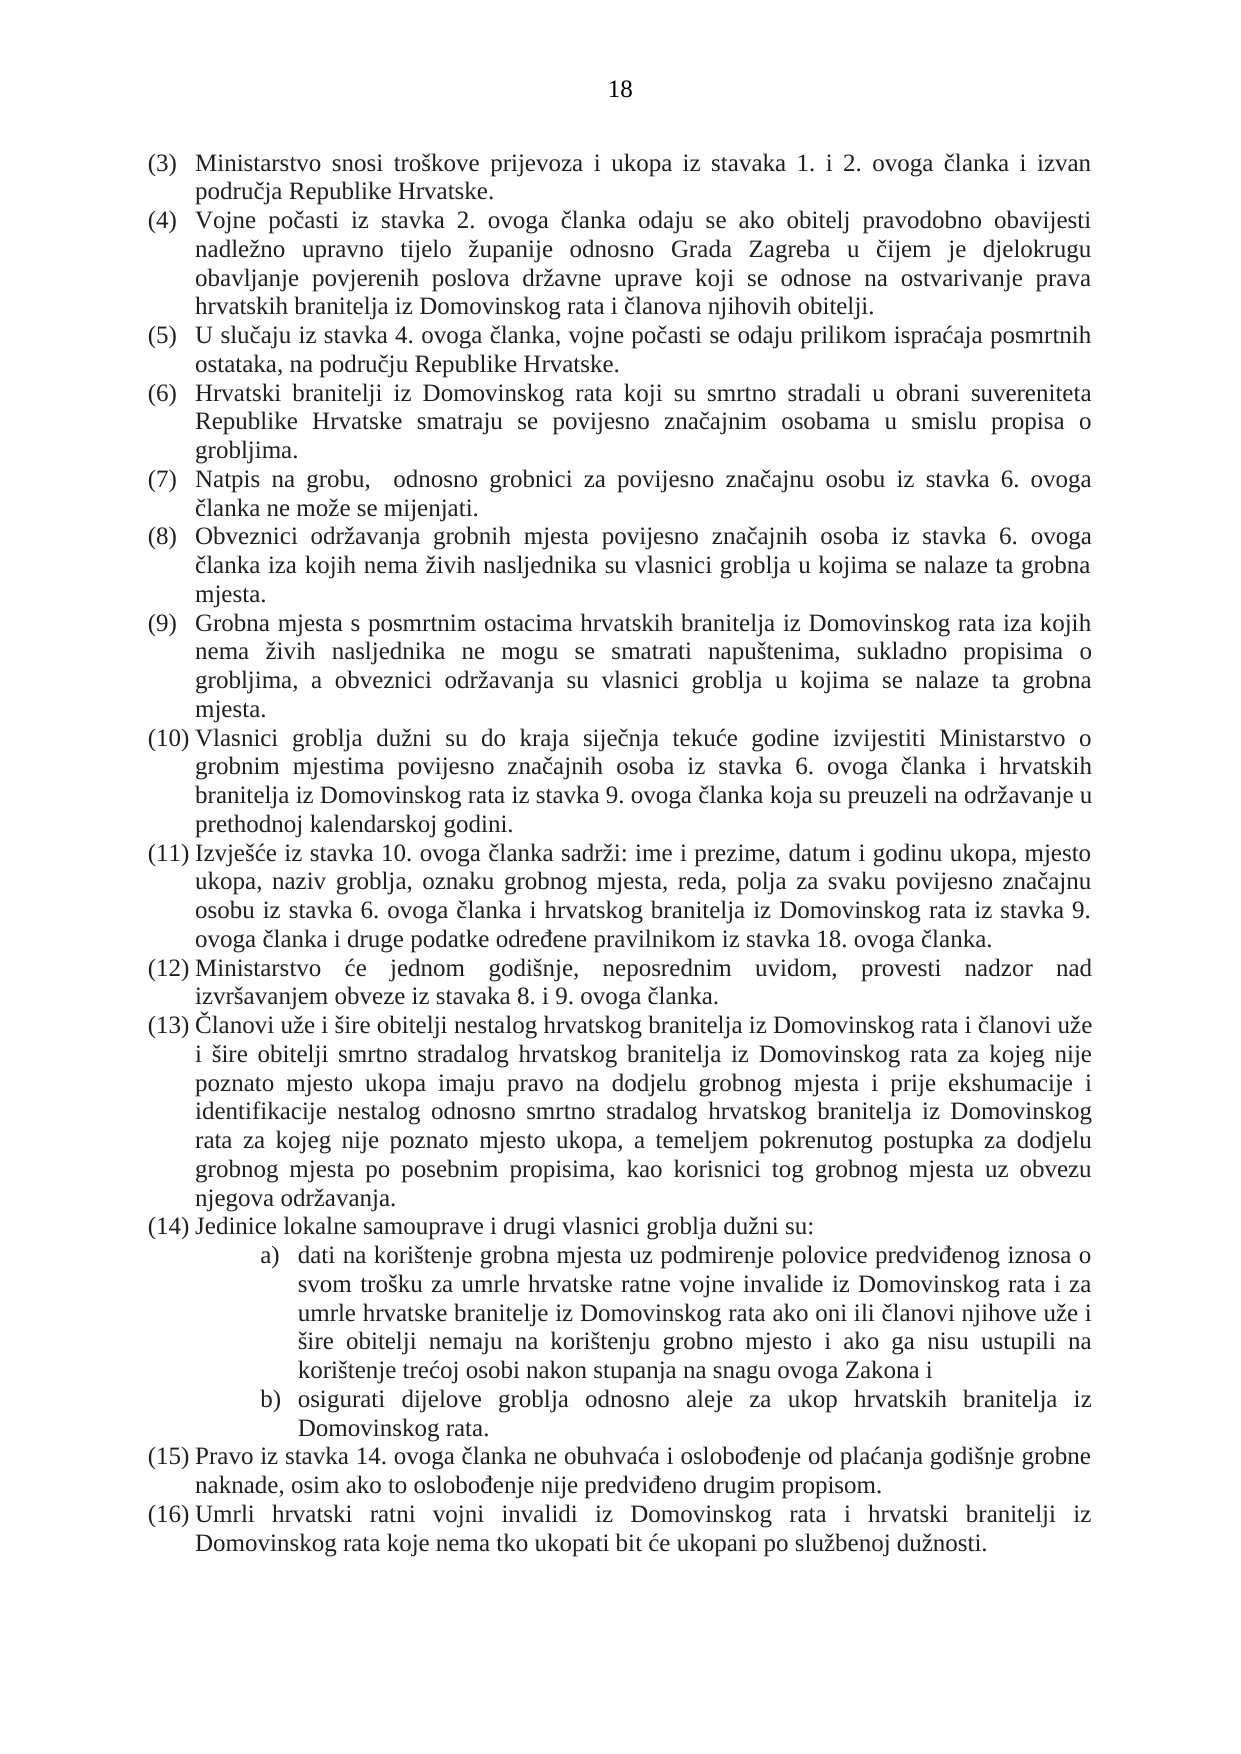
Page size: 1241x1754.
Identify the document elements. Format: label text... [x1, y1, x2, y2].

list Umrli hrvatski ratni vojni invalidi iz Domovinskog rata i hrvatski branitelji iz Domovinskog rata koje nema tko ukopati bit će ukopani po službenoj dužnosti. [148, 1499, 1093, 1556]
list osigurati dijelove groblja odnosno aleje za ukop hrvatskih branitelja iz Domovinskog rata. [260, 1384, 1093, 1441]
list dati na korištenje grobna mjesta uz podmirenje polovice predviđenog iznosa o svom trošku za umrle hrvatske ratne vojne invalide iz Domovinskog rata i za umrle hrvatske branitelje iz Domovinskog rata ako oni ili članovi njihove uže i šire obitelji nemaju na korištenju grobno mjesto i ako ga nisu ustupili na korištenje trećoj osobi nakon stupanja na snagu ovoga Zakona i [260, 1240, 1093, 1384]
list Hrvatski branitelji iz Domovinskog rata koji su smrtno stradali u obrani suvereniteta Republike Hrvatske smatraju se povijesno značajnim osobama u smislu propisa o grobljima. [148, 378, 1093, 464]
list Članovi uže i šire obitelji nestalog hrvatskog branitelja iz Domovinskog rata i članovi uže i šire obitelji smrtno stradalog hrvatskog branitelja iz Domovinskog rata za kojeg nije poznato mjesto ukopa imaju pravo na dodjelu grobnog mjesta i prije ekshumacije i identifikacije nestalog odnosno smrtno stradalog hrvatskog branitelja iz Domovinskog rata za kojeg nije poznato mjesto ukopa, a temeljem pokrenutog postupka za dodjelu grobnog mjesta po posebnim propisima, kao korisnici tog grobnog mjesta uz obvezu njegova održavanja. [148, 1010, 1093, 1211]
list U slučaju iz stavka 4. ovoga članka, vojne počasti se odaju prilikom ispraćaja posmrtnih ostataka, na području Republike Hrvatske. [148, 320, 1093, 378]
list Izvješće iz stavka 10. ovoga članka sadrži: ime i prezime, datum i godinu ukopa, mjesto ukopa, naziv groblja, oznaku grobnog mjesta, reda, polja za svaku povijesno značajnu osobu iz stavka 6. ovoga članka i hrvatskog branitelja iz Domovinskog rata iz stavka 9. ovoga članka i druge podatke određene pravilnikom iz stavka 18. ovoga članka. [148, 838, 1093, 953]
list Grobna mjesta s posmrtnim ostacima hrvatskih branitelja iz Domovinskog rata iza kojih nema živih nasljednika ne mogu se smatrati napuštenima, sukladno propisima o grobljima, a obveznici održavanja su vlasnici groblja u kojima se nalaze ta grobna mjesta. [148, 608, 1093, 723]
list Ministarstvo snosi troškove prijevoza i ukopa iz stavaka 1. i 2. ovoga članka i izvan područja Republike Hrvatske. [148, 148, 1093, 205]
list Obveznici održavanja grobnih mjesta povijesno značajnih osoba iz stavka 6. ovoga članka iza kojih nema živih nasljednika su vlasnici groblja u kojima se nalaze ta grobna mjesta. [148, 521, 1093, 608]
list Vlasnici groblja dužni su do kraja siječnja tekuće godine izvijestiti Ministarstvo o grobnim mjestima povijesno značajnih osoba iz stavka 6. ovoga članka i hrvatskih branitelja iz Domovinskog rata iz stavka 9. ovoga članka koja su preuzeli na održavanje u prethodnoj kalendarskoj godini. [148, 723, 1093, 838]
list Natpis na grobu, odnosno grobnici za povijesno značajnu osobu iz stavka 6. ovoga članka ne može se mijenjati. [148, 464, 1093, 521]
list Vojne počasti iz stavka 2. ovoga članka odaju se ako obitelj pravodobno obavijesti nadležno upravno tijelo županije odnosno Grada Zagreba u čijem je djelokrugu obavljanje povjerenih poslova državne uprave koji se odnose na ostvarivanje prava hrvatskih branitelja iz Domovinskog rata i članova njihovih obitelji. [148, 205, 1093, 320]
list Jedinice lokalne samouprave i drugi vlasnici groblja dužni su: [148, 1211, 1093, 1240]
list Pravo iz stavka 14. ovoga članka ne obuhvaća i oslobođenje od plaćanja godišnje grobne naknade, osim ako to oslobođenje nije predviđeno drugim propisom. [148, 1441, 1093, 1499]
list Ministarstvo će jednom godišnje, neposrednim uvidom, provesti nadzor nad izvršavanjem obveze iz stavaka 8. i 9. ovoga članka. [148, 953, 1093, 1010]
